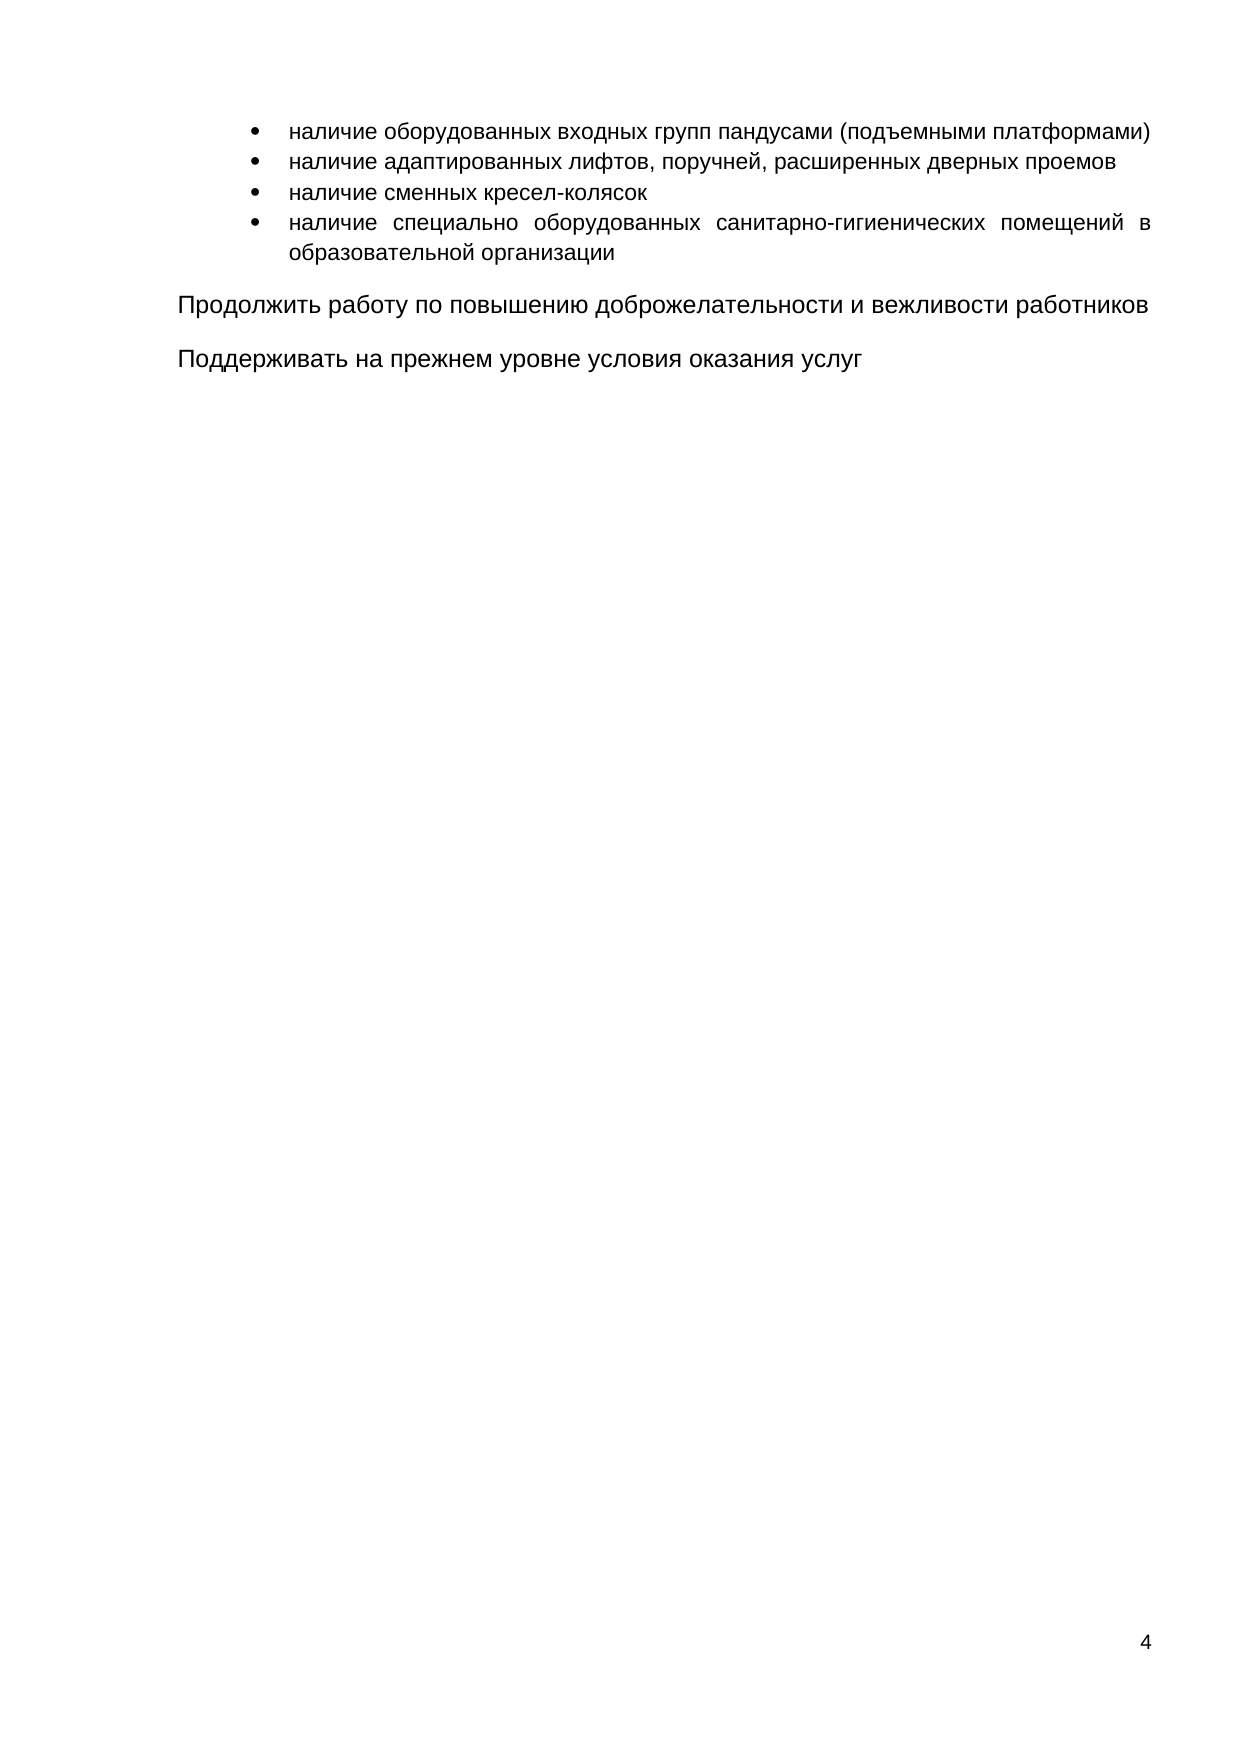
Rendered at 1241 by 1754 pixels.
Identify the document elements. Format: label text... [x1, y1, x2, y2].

list наличие сменных кресел-колясок [251, 178, 1152, 205]
list наличие специально оборудованных санитарно-гигиенических помещений в образовательной организации [251, 209, 1152, 265]
text Поддерживать на прежнем уровне условия оказания услуг [177, 344, 1152, 373]
list наличие оборудованных входных групп пандусами (подъемными платформами) [251, 118, 1152, 144]
text Продолжить работу по повышению доброжелательности и вежливости работников [177, 290, 1152, 319]
list наличие адаптированных лифтов, поручней, расширенных дверных проемов [251, 148, 1152, 175]
